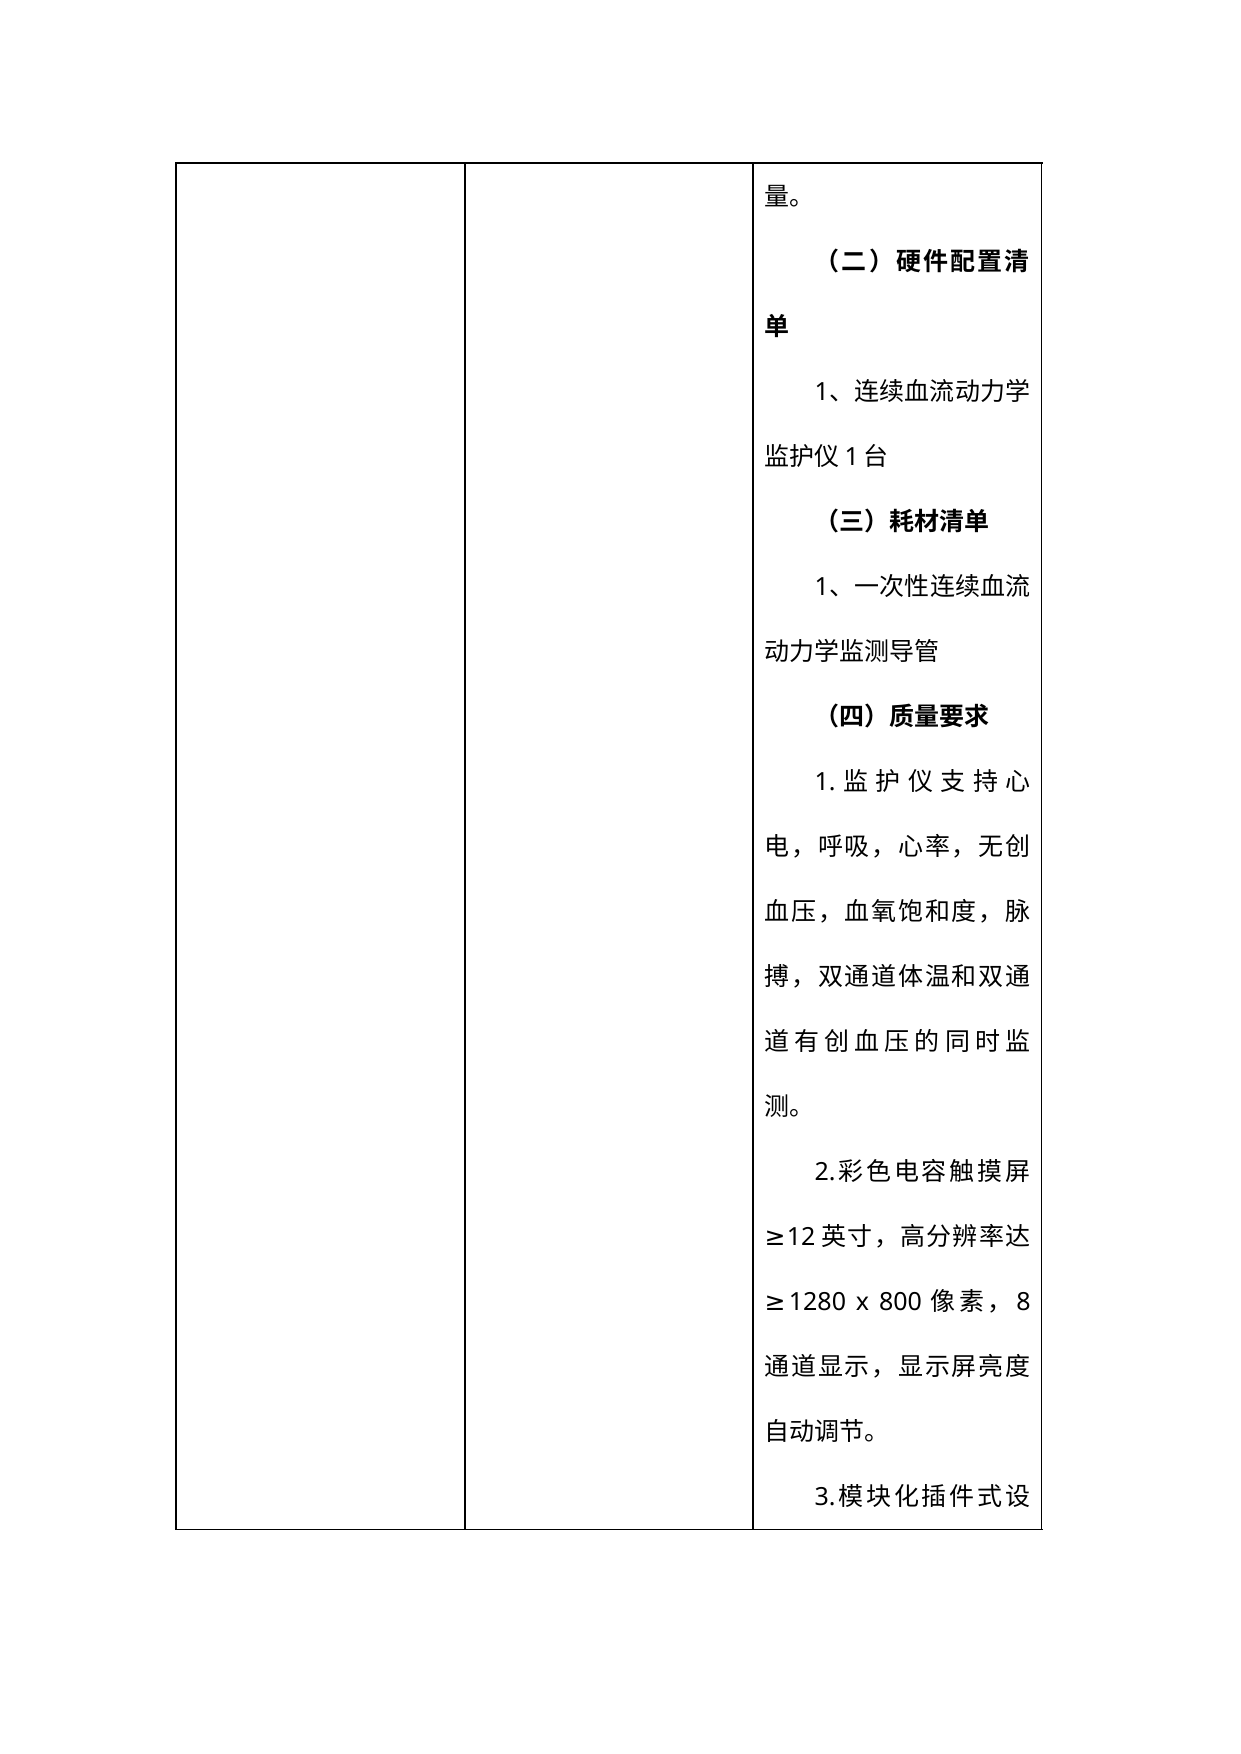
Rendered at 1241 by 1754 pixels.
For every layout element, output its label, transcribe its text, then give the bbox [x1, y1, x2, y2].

table_cell [466, 164, 752, 1528]
table_cell 1 [177, 164, 464, 1528]
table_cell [754, 164, 1041, 1528]
